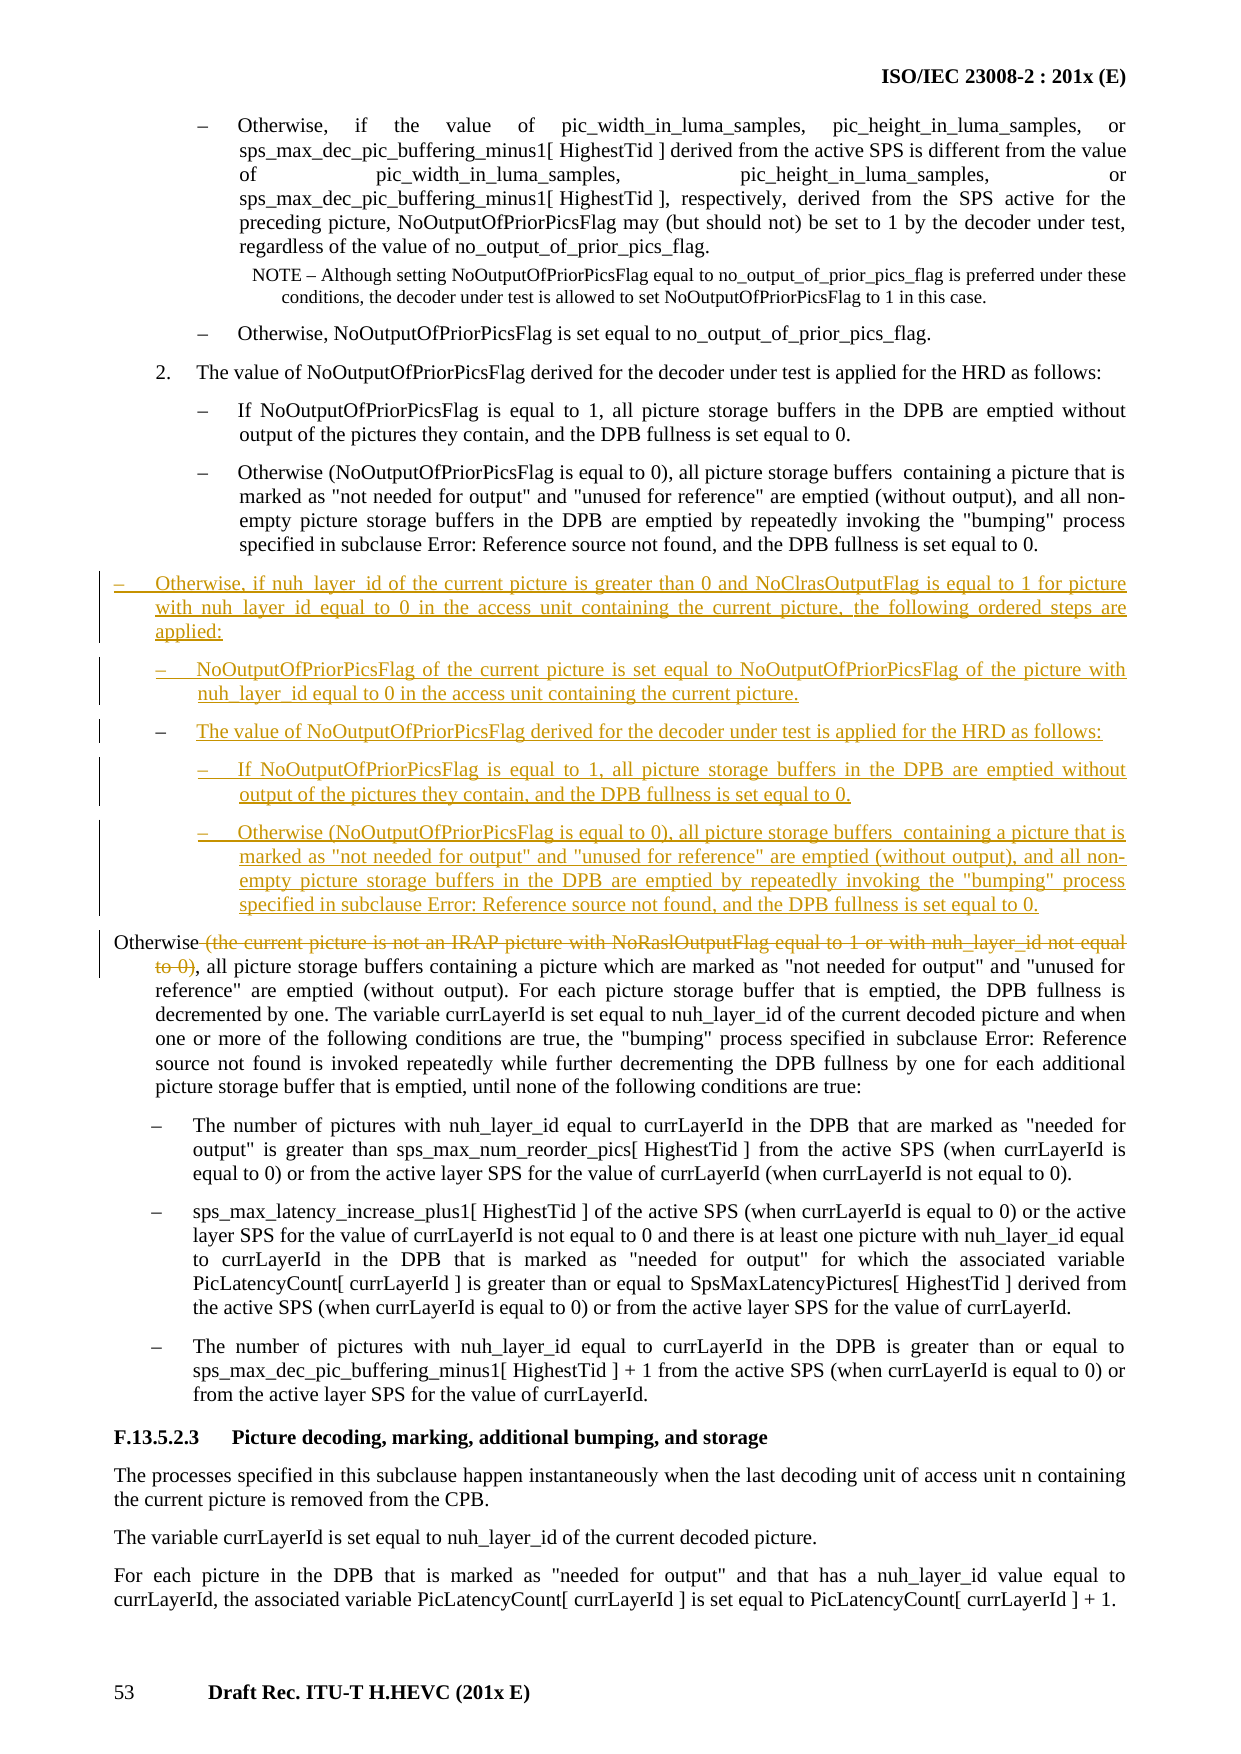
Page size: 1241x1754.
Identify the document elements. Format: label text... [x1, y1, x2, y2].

text NOTE – Although setting NoOutputOfPriorPicsFlag equal to no_output_of_prior_pics_flag is preferred under these conditions, the decoder under test is allowed to set NoOutputOfPriorPicsFlag to 1 in this case. [252, 264, 1127, 307]
text The processes specified in this subclause happen instantaneously when the last decoding unit of access unit n containing the current picture is removed from the CPB. [113, 1463, 1127, 1511]
text – The number of pictures with nuh_layer_id equal to currLayerId in the DPB is greater than or equal to sps_max_dec_pic_buffering_minus1[ HighestTid ] + 1 from the active SPS (when currLayerId is equal to 0) or from the active layer SPS for the value of currLayerId. [151, 1333, 1127, 1406]
text – If NoOutputOfPriorPicsFlag is equal to 1, all picture storage buffers in the DPB are emptied without output of the pictures they contain, and the DPB fullness is set equal to 0. [197, 398, 1127, 446]
text For each picture in the DPB that is marked as "needed for output" and that has a nuh_layer_id value equal to currLayerId, the associated variable PicLatencyCount[ currLayerId ] is set equal to PicLatencyCount[ currLayerId ] + 1. [113, 1563, 1127, 1611]
text – Otherwise, NoOutputOfPriorPicsFlag is set equal to no_output_of_prior_pics_flag. [197, 321, 1127, 345]
text – sps_max_latency_increase_plus1[ HighestTid ] of the active SPS (when currLayerId is equal to 0) or the active layer SPS for the value of currLayerId is not equal to 0 and there is at least one picture with nuh_layer_id equal to currLayerId in the DPB that is marked as "needed for output" for which the associated variable PicLatencyCount[ currLayerId ] is greater than or equal to SpsMaxLatencyPictures[ HighestTid ] derived from the active SPS (when currLayerId is equal to 0) or from the active layer SPS for the value of currLayerId. [151, 1199, 1127, 1319]
text The variable currLayerId is set equal to nuh_layer_id of the current decoded picture. [113, 1525, 1127, 1549]
text 2. The value of NoOutputOfPriorPicsFlag derived for the decoder under test is applied for the HRD as follows: [155, 359, 1127, 384]
list Picture decoding, marking, additional bumping, and storage [113, 1424, 1127, 1449]
text – [155, 719, 1127, 743]
text – Otherwise, if the value of pic_width_in_luma_samples, pic_height_in_luma_samples, or sps_max_dec_pic_buffering_minus1[ HighestTid ] derived from the active SPS is different from the value of pic_width_in_luma_samples, pic_height_in_luma_samples, or sps_max_dec_pic_buffering_minus1[ HighestTid ], respectively, derived from the SPS active for the preceding picture, NoOutputOfPriorPicsFlag may (but should not) be set to 1 by the decoder under test, regardless of the value of no_output_of_prior_pics_flag. [197, 113, 1127, 258]
text – The number of pictures with nuh_layer_id equal to currLayerId in the DPB that are marked as "needed for output" is greater than sps_max_num_reorder_pics[ HighestTid ] from the active SPS (when currLayerId is equal to 0) or from the active layer SPS for the value of currLayerId (when currLayerId is not equal to 0). [151, 1113, 1127, 1185]
